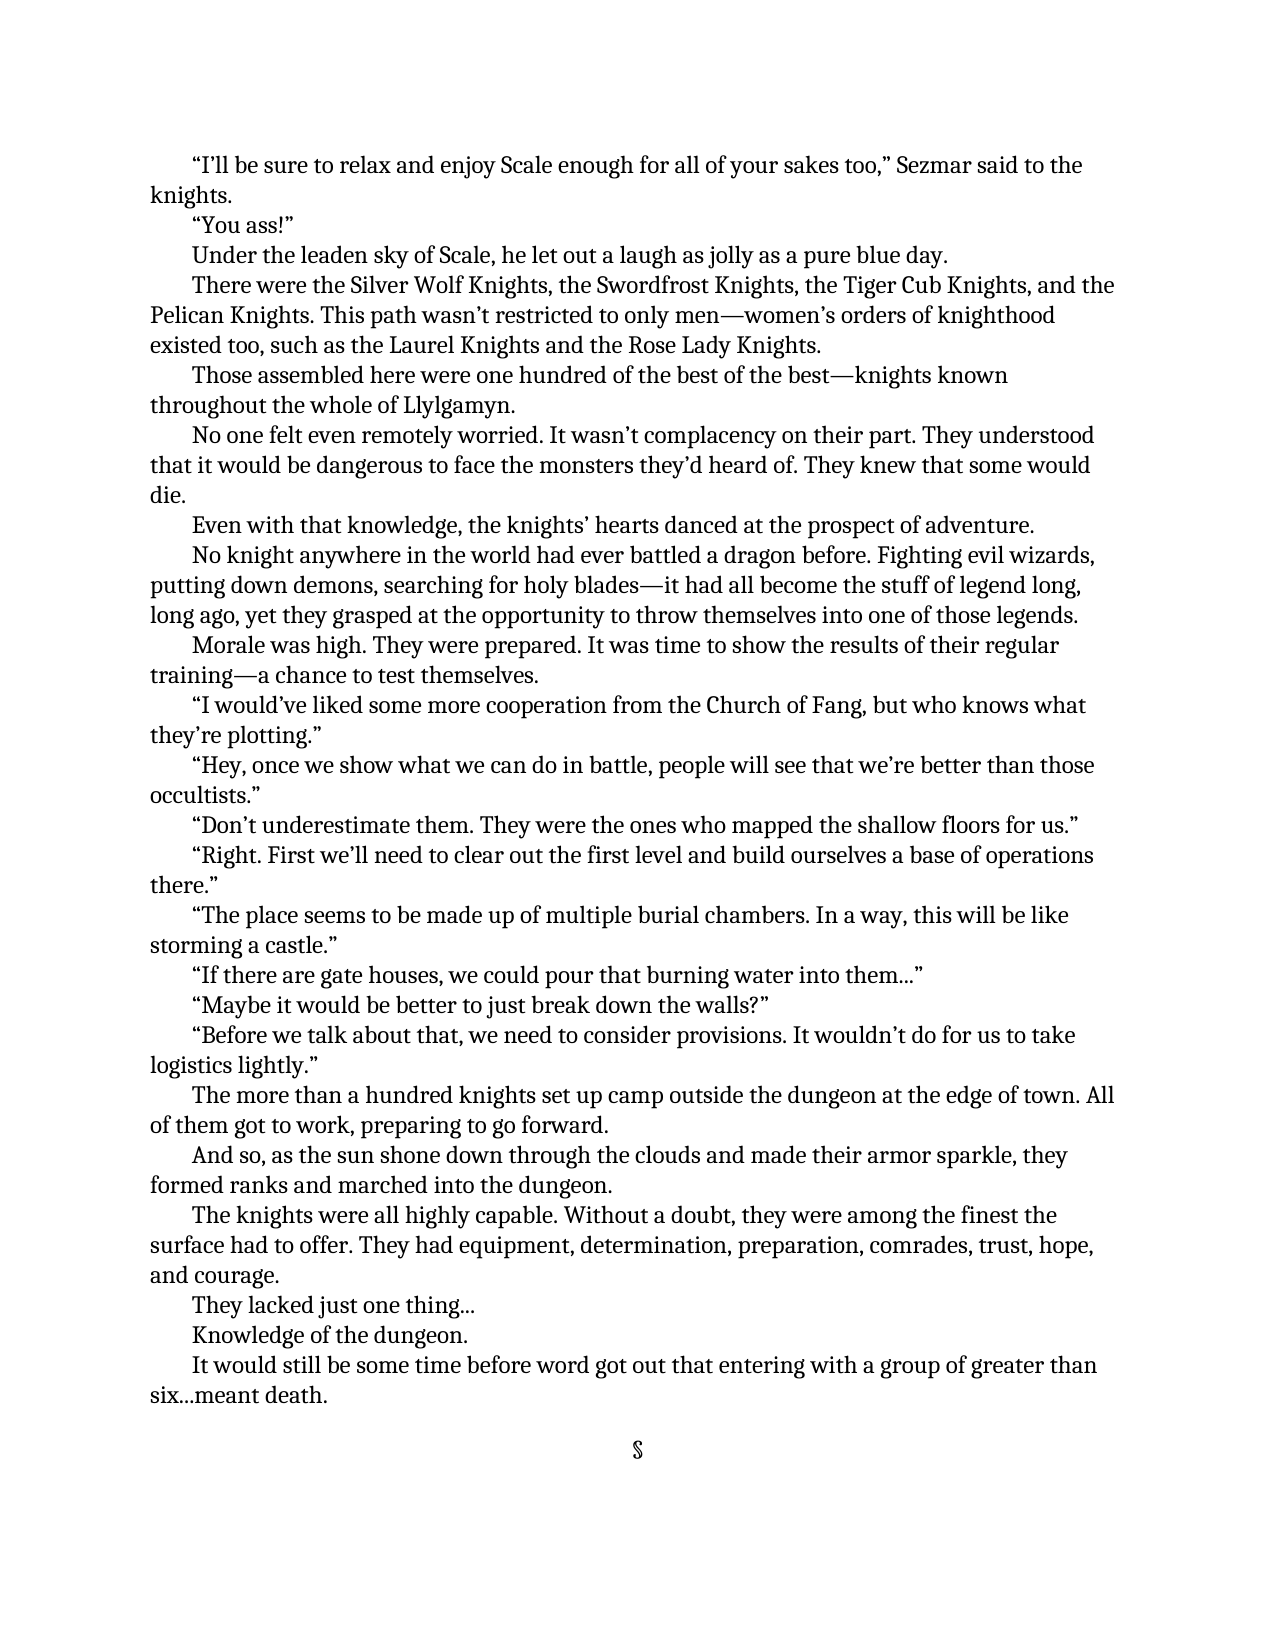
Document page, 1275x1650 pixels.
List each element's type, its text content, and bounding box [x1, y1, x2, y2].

text It would still be some time before word got out that entering with a group of greater than six...meant death. [150, 1350, 1125, 1410]
text § [150, 1435, 1125, 1465]
text Knowledge of the dungeon. [150, 1320, 1125, 1350]
text The knights were all highly capable. Without a doubt, they were among the finest the surface had to offer. They had equipment, determination, preparation, comrades, trust, hope, and courage. [150, 1200, 1125, 1290]
text “I would’ve liked some more cooperation from the Church of Fang, but who knows what they’re plotting.” [150, 690, 1125, 750]
text The more than a hundred knights set up camp outside the dungeon at the edge of town. All of them got to work, preparing to go forward. [150, 1080, 1125, 1140]
text And so, as the sun shone down through the clouds and made their armor sparkle, they formed ranks and marched into the dungeon. [150, 1140, 1125, 1200]
text Even with that knowledge, the knights’ hearts danced at the prospect of adventure. [150, 510, 1125, 540]
text No knight anywhere in the world had ever battled a dragon before. Fighting evil wizards, putting down demons, searching for holy blades—it had all become the stuff of legend long, long ago, yet they grasped at the opportunity to throw themselves into one of those legends. [150, 540, 1125, 630]
text “The place seems to be made up of multiple burial chambers. In a way, this will be like storming a castle.” [150, 900, 1125, 960]
text Those assembled here were one hundred of the best of the best—knights known throughout the whole of Llylgamyn. [150, 360, 1125, 420]
text “If there are gate houses, we could pour that burning water into them...” [150, 960, 1125, 990]
text There were the Silver Wolf Knights, the Swordfrost Knights, the Tiger Cub Knights, and the Pelican Knights. This path wasn’t restricted to only men—women’s orders of knighthood existed too, such as the Laurel Knights and the Rose Lady Knights. [150, 270, 1125, 360]
text “Maybe it would be better to just break down the walls?” [150, 990, 1125, 1020]
text “I’ll be sure to relax and enjoy Scale enough for all of your sakes too,” Sezmar said to the knights. [150, 150, 1125, 210]
text Morale was high. They were prepared. It was time to show the results of their regular training—a chance to test themselves. [150, 630, 1125, 690]
text “Right. First we’ll need to clear out the first level and build ourselves a base of operations there.” [150, 840, 1125, 900]
text Under the leaden sky of Scale, he let out a laugh as jolly as a pure blue day. [150, 240, 1125, 270]
text “Don’t underestimate them. They were the ones who mapped the shallow floors for us.” [150, 810, 1125, 840]
text “Hey, once we show what we can do in battle, people will see that we’re better than those occultists.” [150, 750, 1125, 810]
text They lacked just one thing... [150, 1290, 1125, 1320]
text “You ass!” [150, 210, 1125, 240]
text No one felt even remotely worried. It wasn’t complacency on their part. They understood that it would be dangerous to face the monsters they’d heard of. They knew that some would die. [150, 420, 1125, 510]
text “Before we talk about that, we need to consider provisions. It wouldn’t do for us to take logistics lightly.” [150, 1020, 1125, 1080]
